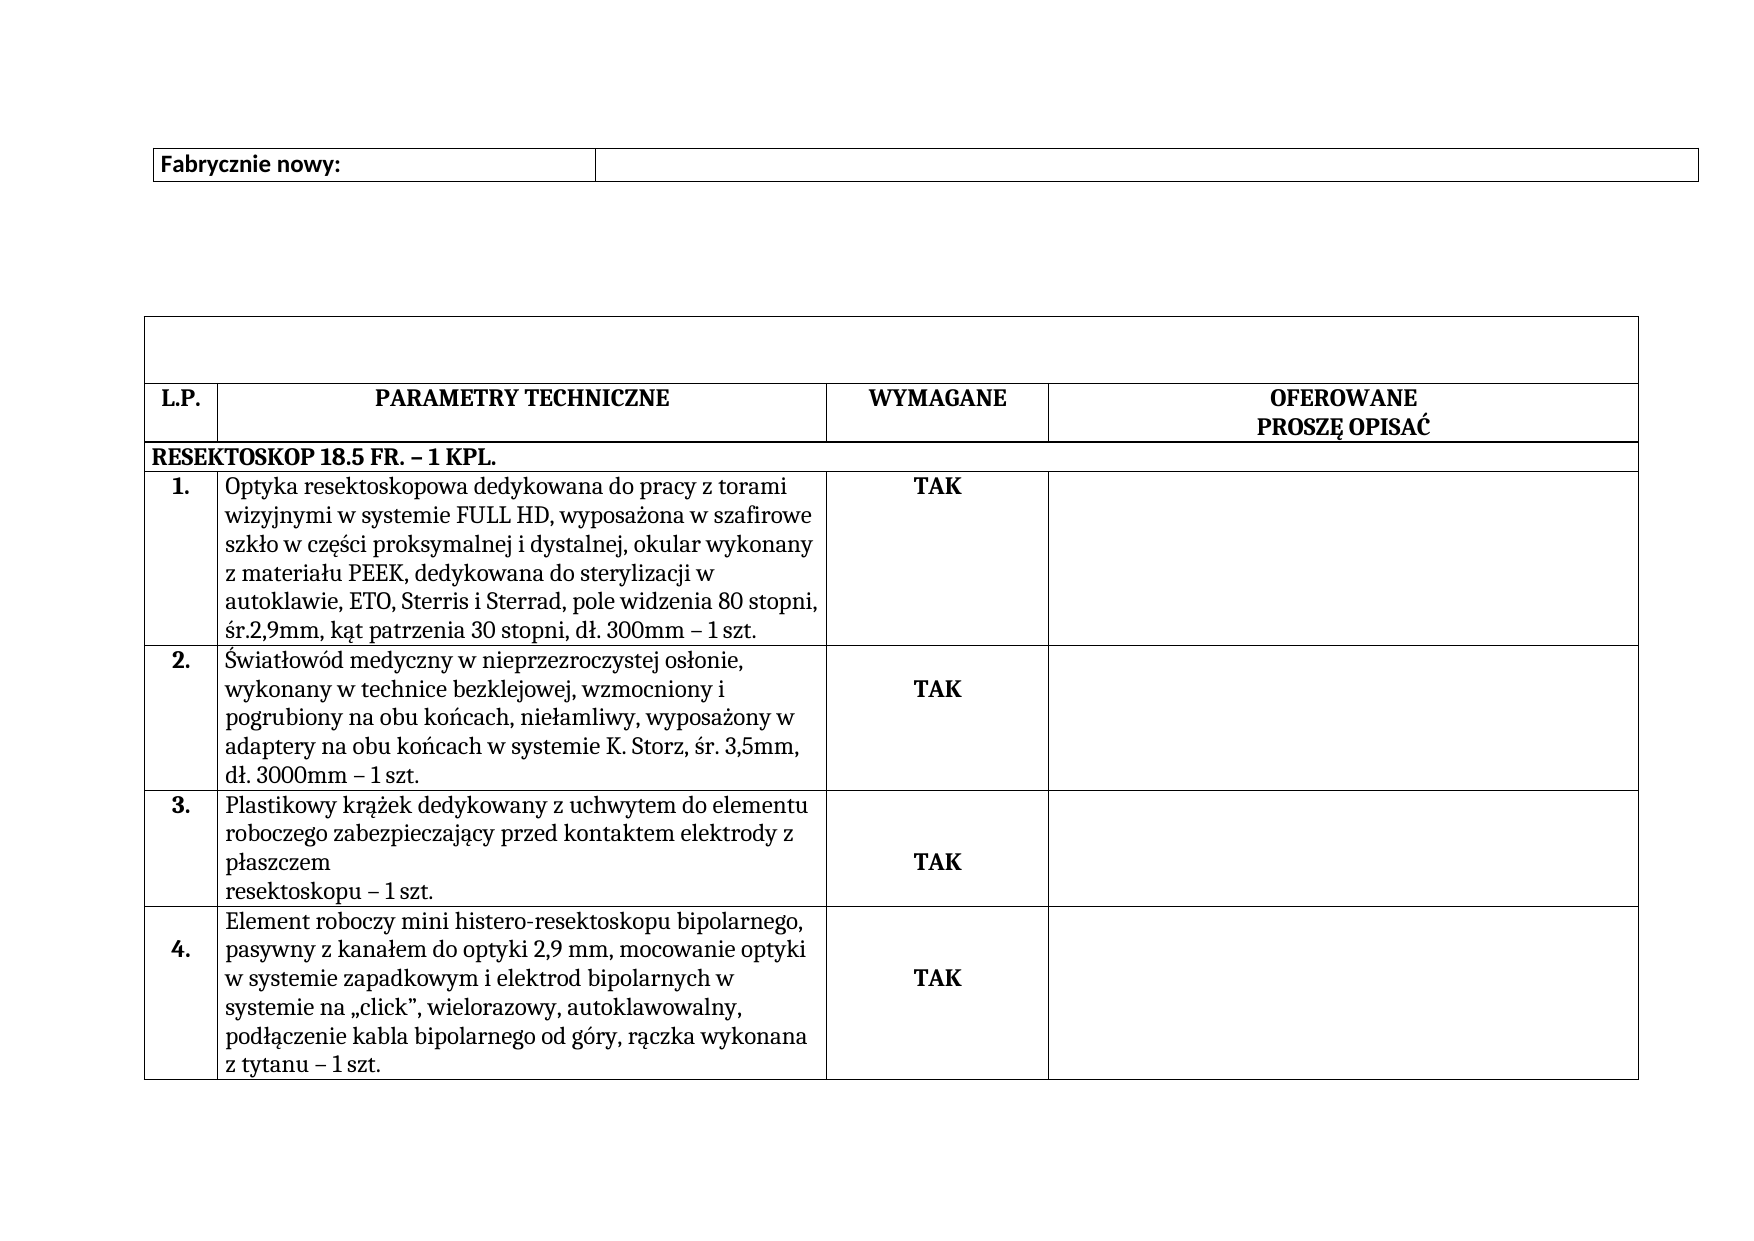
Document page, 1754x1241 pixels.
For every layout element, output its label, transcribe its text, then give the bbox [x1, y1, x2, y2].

table_cell [1049, 646, 1638, 789]
table_cell TAK [827, 907, 1048, 1079]
table_cell Plastikowy krążek dedykowany z uchwytem do elementu roboczego zabezpieczający przed kontaktem elektrody z płaszczem resektoskopu – 1 szt. [218, 791, 826, 906]
table_cell Element roboczy mini histero-resektoskopu bipolarnego, pasywny z kanałem do optyki 2,9 mm, mocowanie optyki w systemie zapadkowym i elektrod bipolarnych w systemie na „click”, wielorazowy, autoklawowalny, podłączenie kabla bipolarnego od góry, rączka wykonana z tytanu – 1 szt. [218, 907, 826, 1079]
table_cell Światłowód medyczny w nieprzezroczystej osłonie, wykonany w technice bezklejowej, wzmocniony i pogrubiony na obu końcach, niełamliwy, wyposażony w adaptery na obu końcach w systemie K. Storz, śr. 3,5mm, dł. 3000mm – 1 szt. [218, 646, 826, 789]
table_cell TAK [827, 646, 1048, 789]
table_header [145, 317, 1638, 383]
table_cell [596, 149, 1698, 181]
table_cell TAK [827, 791, 1048, 906]
table_cell Optyka resektoskopowa dedykowana do pracy z torami wizyjnymi w systemie FULL HD, wyposażona w szafirowe szkło w części proksymalnej i dystalnej, okular wykonany z materiału PEEK, dedykowana do sterylizacji w autoklawie, ETO, Sterris i Sterrad, pole widzenia 80 stopni, śr.2,9mm, kąt patrzenia 30 stopni, dł. 300mm – 1 szt. [218, 472, 826, 645]
table_cell 4. [145, 907, 217, 1079]
table_cell 1. [145, 472, 217, 645]
table_cell Fabrycznie nowy: [154, 149, 595, 181]
table_cell [1049, 472, 1638, 645]
table_cell L.P. [145, 384, 217, 441]
table_cell [1049, 907, 1638, 1079]
table_cell WYMAGANE [827, 384, 1048, 441]
table_cell OFEROWANE PROSZĘ OPISAĆ [1049, 384, 1638, 441]
table_cell RESEKTOSKOP 18.5 FR. – 1 KPL. [145, 443, 1638, 471]
table_cell [1049, 791, 1638, 906]
table_cell TAK [827, 472, 1048, 645]
table_cell 2. [145, 646, 217, 789]
table_cell 3. [145, 791, 217, 906]
table_cell PARAMETRY TECHNICZNE [218, 384, 826, 441]
